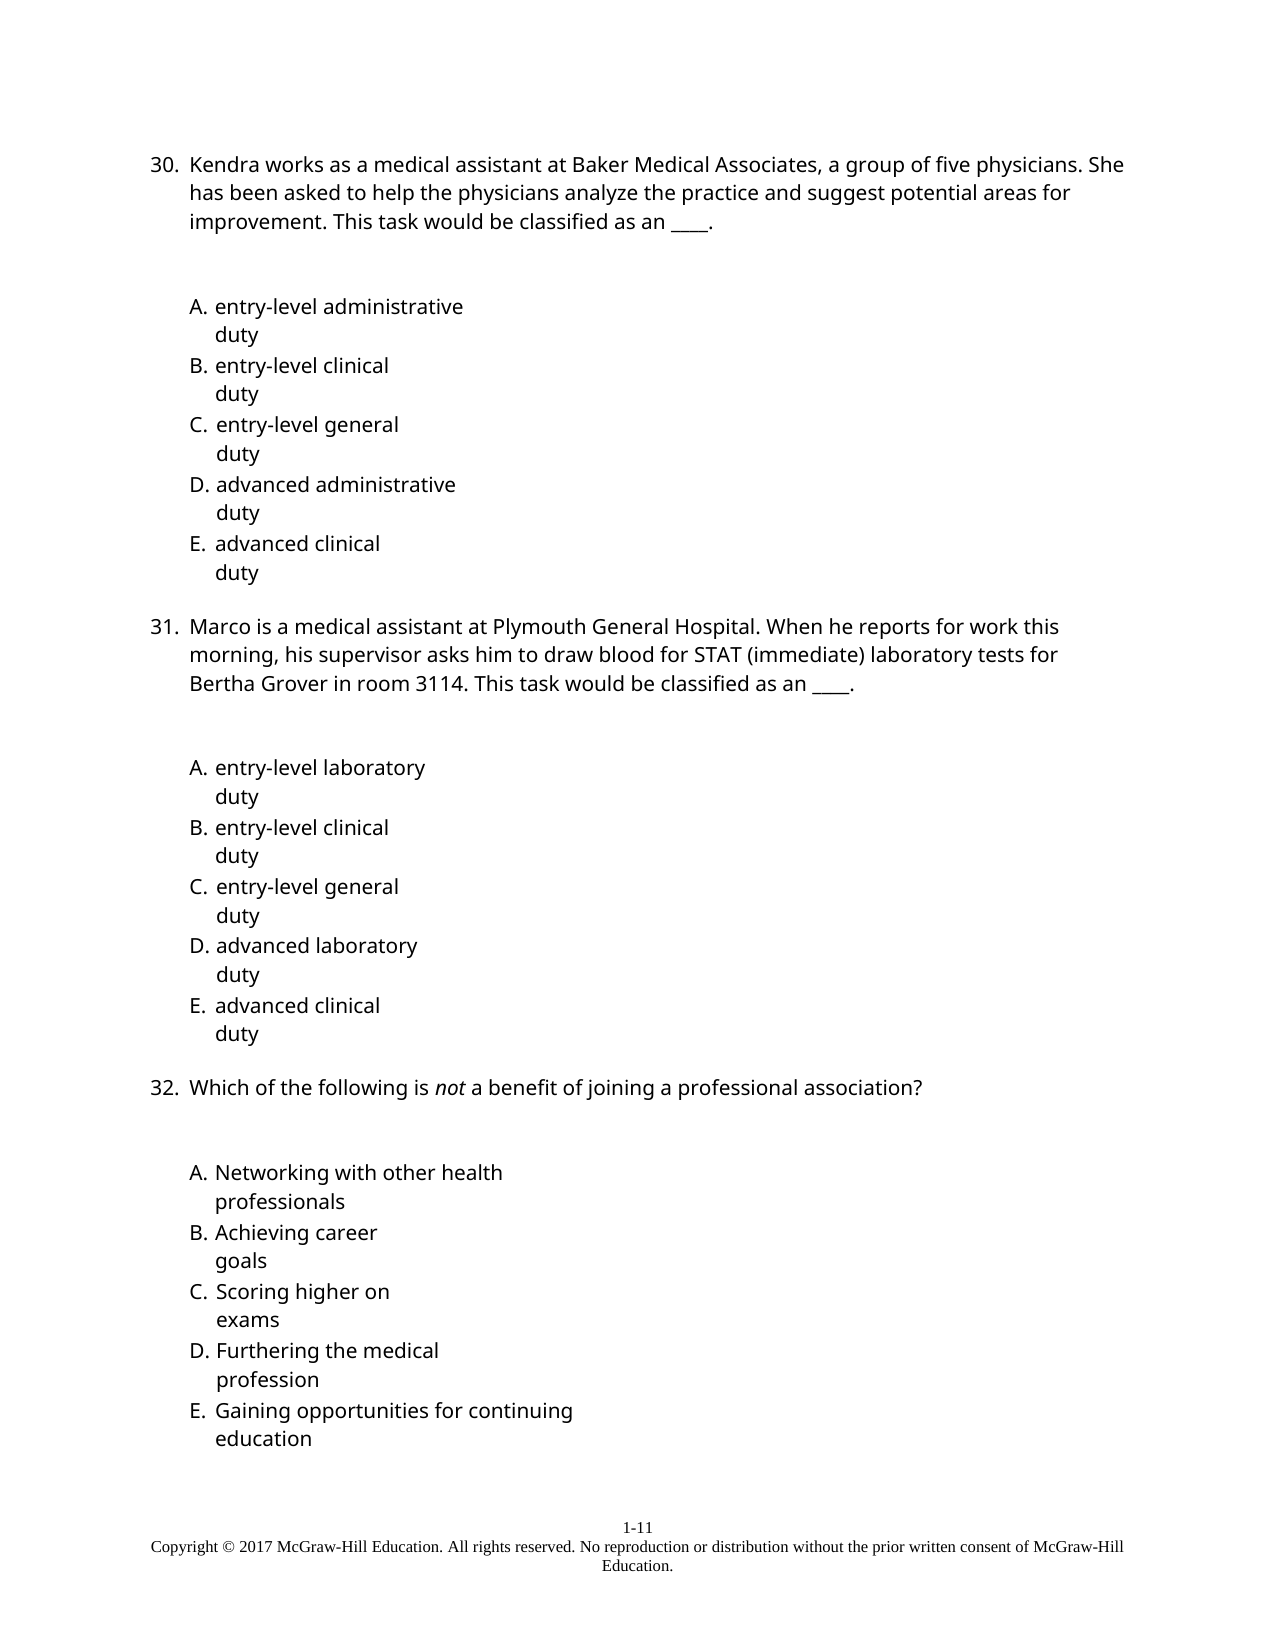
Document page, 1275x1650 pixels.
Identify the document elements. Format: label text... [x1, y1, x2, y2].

table_header Marco is a medical assistant at Plymouth General Hospital. When he reports for work this morning, his supervisor asks him to draw blood for STAT (immediate) laboratory tests for Bertha Grover in room 3114. This task would be classified as an ____. [189, 612, 1125, 1048]
table_header 32. [150, 1074, 189, 1453]
table_header 31. [150, 612, 189, 1048]
table_header Which of the following is not a benefit of joining a professional association? [189, 1074, 1125, 1453]
table_header Kendra works as a medical assistant at Baker Medical Associates, a group of five physicians. She has been asked to help the physicians analyze the practice and suggest potential areas for improvement. This task would be classified as an ____. [189, 150, 1125, 586]
table_header 30. [150, 150, 189, 586]
